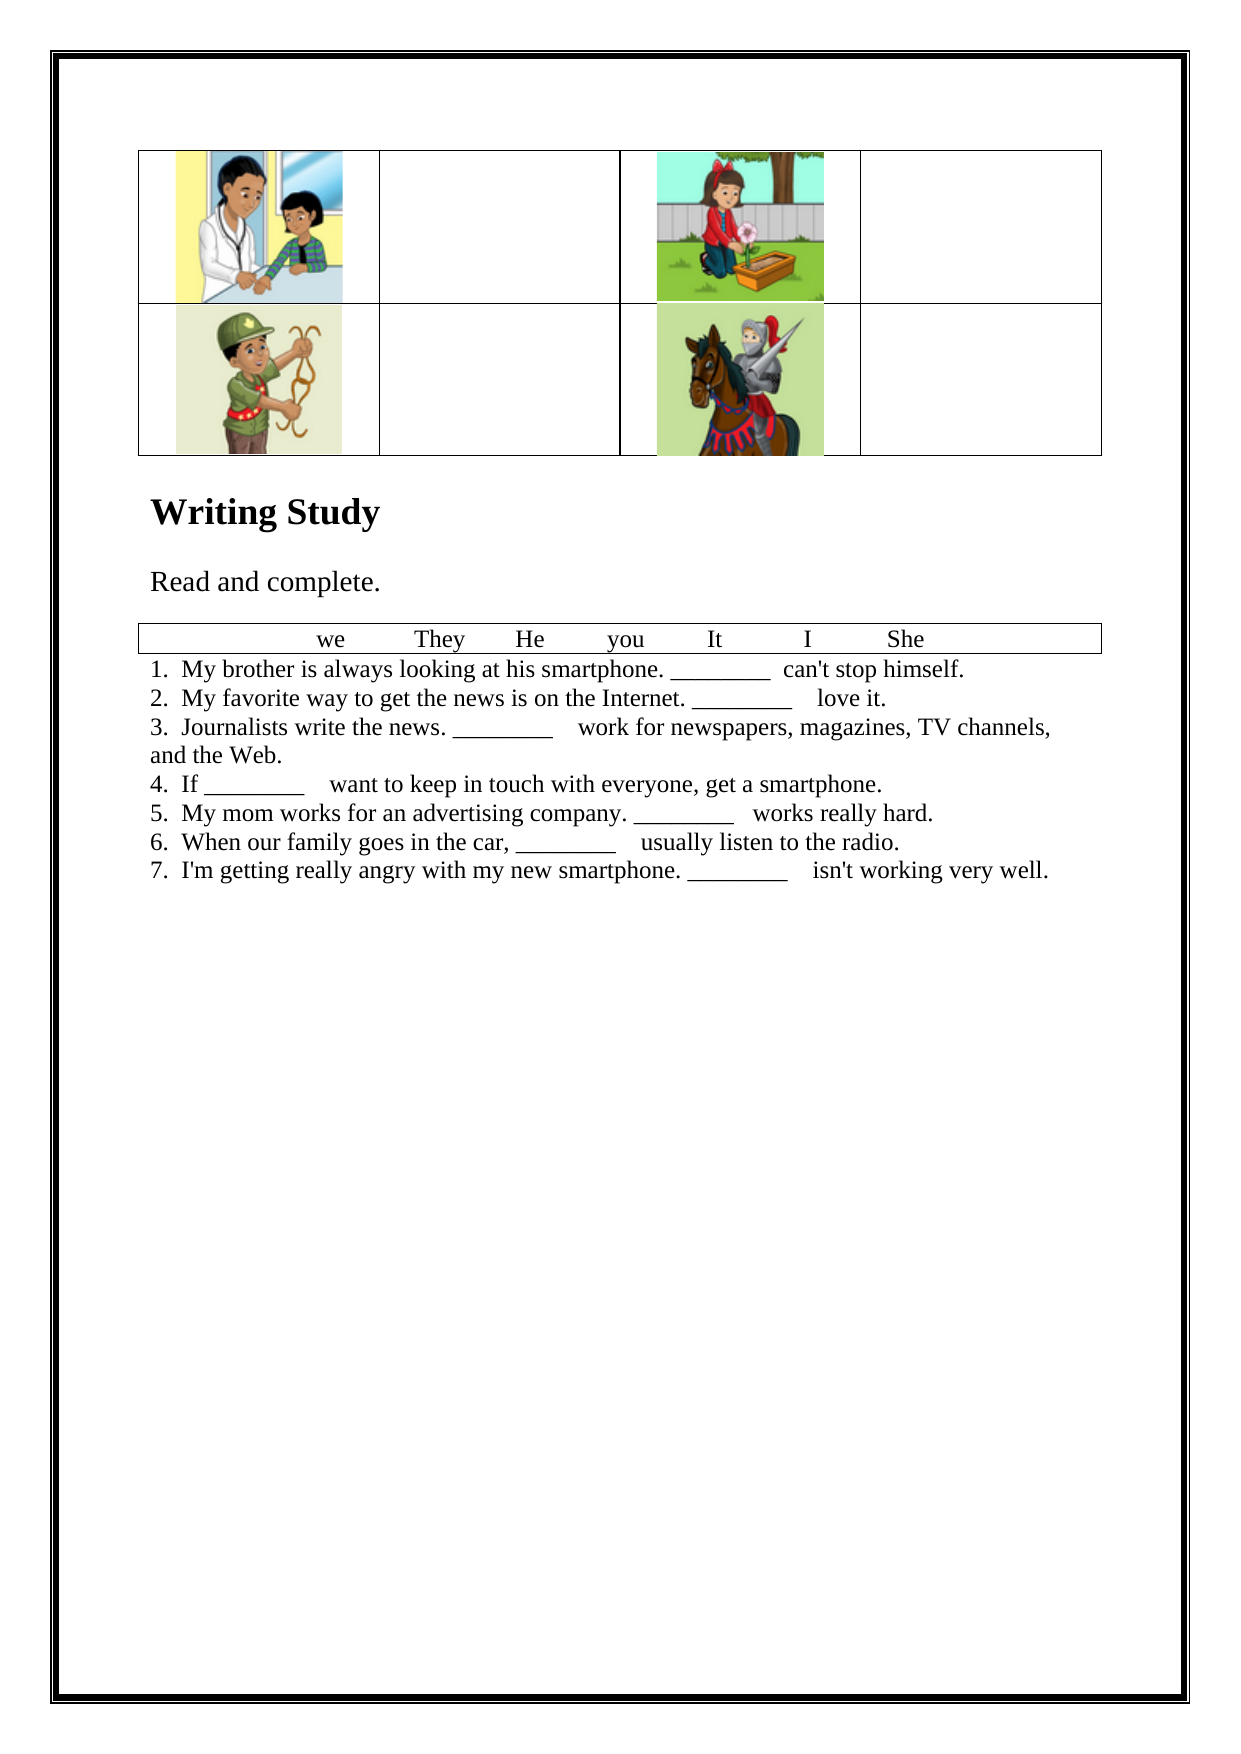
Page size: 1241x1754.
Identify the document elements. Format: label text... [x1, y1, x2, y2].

text 3. Journalists write the news. ________ work for newspapers, magazines, TV channels, and the Web. [150, 712, 1090, 769]
picture [175, 151, 343, 303]
text 2. My favorite way to get the news is on the Internet. ________ love it. [150, 683, 1090, 712]
table_cell [380, 304, 619, 455]
table_cell [621, 151, 860, 303]
picture [176, 305, 342, 454]
table_cell [139, 151, 175, 303]
text 1. My brother is always looking at his smartphone. ________ can't stop himself. [150, 654, 1090, 683]
text 4. If ________ want to keep in touch with everyone, get a smartphone. [150, 769, 1090, 798]
text 7. I'm getting really angry with my new smartphone. ________ isn't working very well. [150, 855, 1090, 884]
table_header we They He you It I She [139, 624, 1101, 653]
table_cell [139, 304, 379, 455]
text Writing Study [150, 489, 1090, 532]
table_cell [621, 304, 656, 455]
picture [656, 303, 824, 456]
table_cell [861, 304, 1101, 455]
table_cell [380, 151, 619, 303]
table_cell [343, 151, 379, 303]
table_cell [824, 304, 860, 455]
picture [656, 152, 824, 301]
text 5. My mom works for an advertising company. ________ works really hard. [150, 798, 1090, 827]
table_cell [861, 151, 1101, 303]
text Read and complete. [150, 564, 1090, 597]
text 6. When our family goes in the car, ________ usually listen to the radio. [150, 827, 1090, 855]
